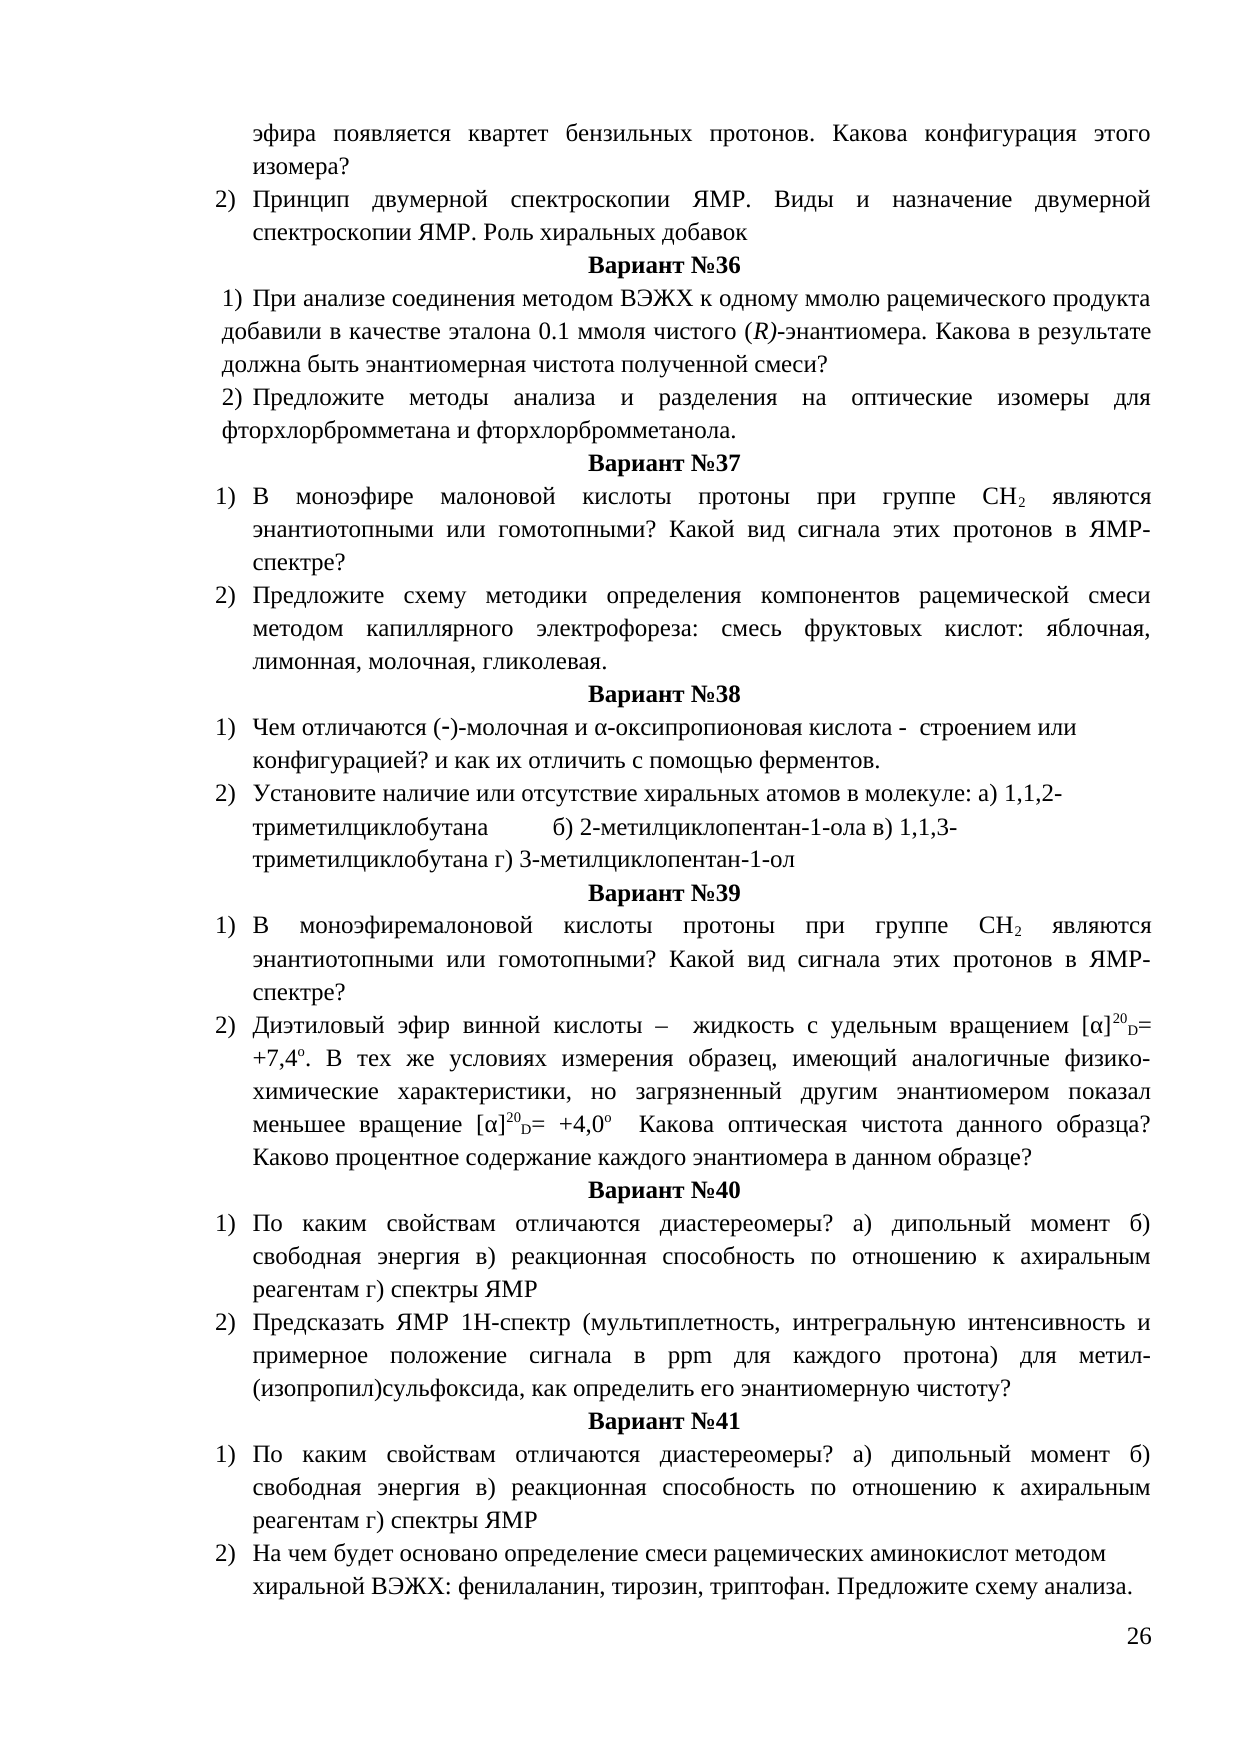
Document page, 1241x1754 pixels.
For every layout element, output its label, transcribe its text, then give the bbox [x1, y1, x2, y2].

text Вариант №36 [177, 250, 1152, 279]
list Принцип двумерной спектроскопии ЯМР. Виды и назначение двумерной спектроскопии ЯМР. Роль хиральных добавок [215, 184, 1152, 246]
list По каким свойствам отличаются диастереомеры? а) дипольный момент б) свободная энергия в) реакционная способность по отношению к ахиральным реагентам г) спектры ЯМР [215, 1208, 1152, 1303]
text Вариант №37 [177, 448, 1152, 477]
list Диэтиловый эфир винной кислоты – жидкость с удельным вращением [α]20D= +7,4о. В тех же условиях измерения образец, имеющий аналогичные физико-химические характеристики, но загрязненный другим энантиомером показал меньшее вращение [α]20D= +4,0о Какова оптическая чистота данного образца? Каково процентное содержание каждого энантиомера в данном образце? [215, 1010, 1152, 1171]
text Вариант №38 [177, 679, 1152, 708]
text 2) Предложите методы анализа и разделения на оптические изомеры для фторхлорбромметана и фторхлорбромметанола. [222, 382, 1152, 444]
list Установите наличие или отсутствие хиральных атомов в молекуле: а) 1,1,2-триметилциклобутана б) 2-метилциклопентан-1-ола в) 1,1,3-триметилциклобутана г) 3-метилциклопентан-1-ол [215, 778, 1152, 873]
list Чем отличаются ()-молочная и α-оксипропионовая кислота - строением или конфигурацией? и как их отличить с помощью ферментов. [215, 712, 1152, 774]
list В моноэфире малоновой кислоты протоны при группе СН2 являются энантиотопными или гомотопными? Какой вид сигнала этих протонов в ЯМР-спектре? [215, 481, 1152, 576]
list На чем будет основано определение смеси рацемических аминокислот методом хиральной ВЭЖХ: фенилаланин, тирозин, триптофан. Предложите схему анализа. [215, 1538, 1152, 1600]
text Вариант №41 [177, 1406, 1152, 1435]
list В моноэфиремалоновой кислоты протоны при группе СН2 являются энантиотопными или гомотопными? Какой вид сигнала этих протонов в ЯМР-спектре? [215, 911, 1152, 1005]
list Предсказать ЯМР 1Н-спектр (мультиплетность, интрегральную интенсивность и примерное положение сигнала в ppm для каждого протона) для метил-(изопропил)сульфоксида, как определить его энантиомерную чистоту? [215, 1307, 1152, 1402]
list Предложите схему методики определения компонентов рацемической смеси методом капиллярного электрофореза: смесь фруктовых кислот: яблочная, лимонная, молочная, гликолевая. [215, 580, 1152, 675]
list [215, 118, 1152, 180]
text Вариант №39 [177, 878, 1152, 906]
text Вариант №40 [177, 1175, 1152, 1203]
text 1) При анализе соединения методом ВЭЖХ к одному ммолю рацемического продукта добавили в качестве эталона 0.1 ммоля чистого (R)-энантиомера. Какова в результате должна быть энантиомерная чистота полученной смеси? [222, 283, 1152, 378]
list По каким свойствам отличаются диастереомеры? а) дипольный момент б) свободная энергия в) реакционная способность по отношению к ахиральным реагентам г) спектры ЯМР [215, 1439, 1152, 1534]
